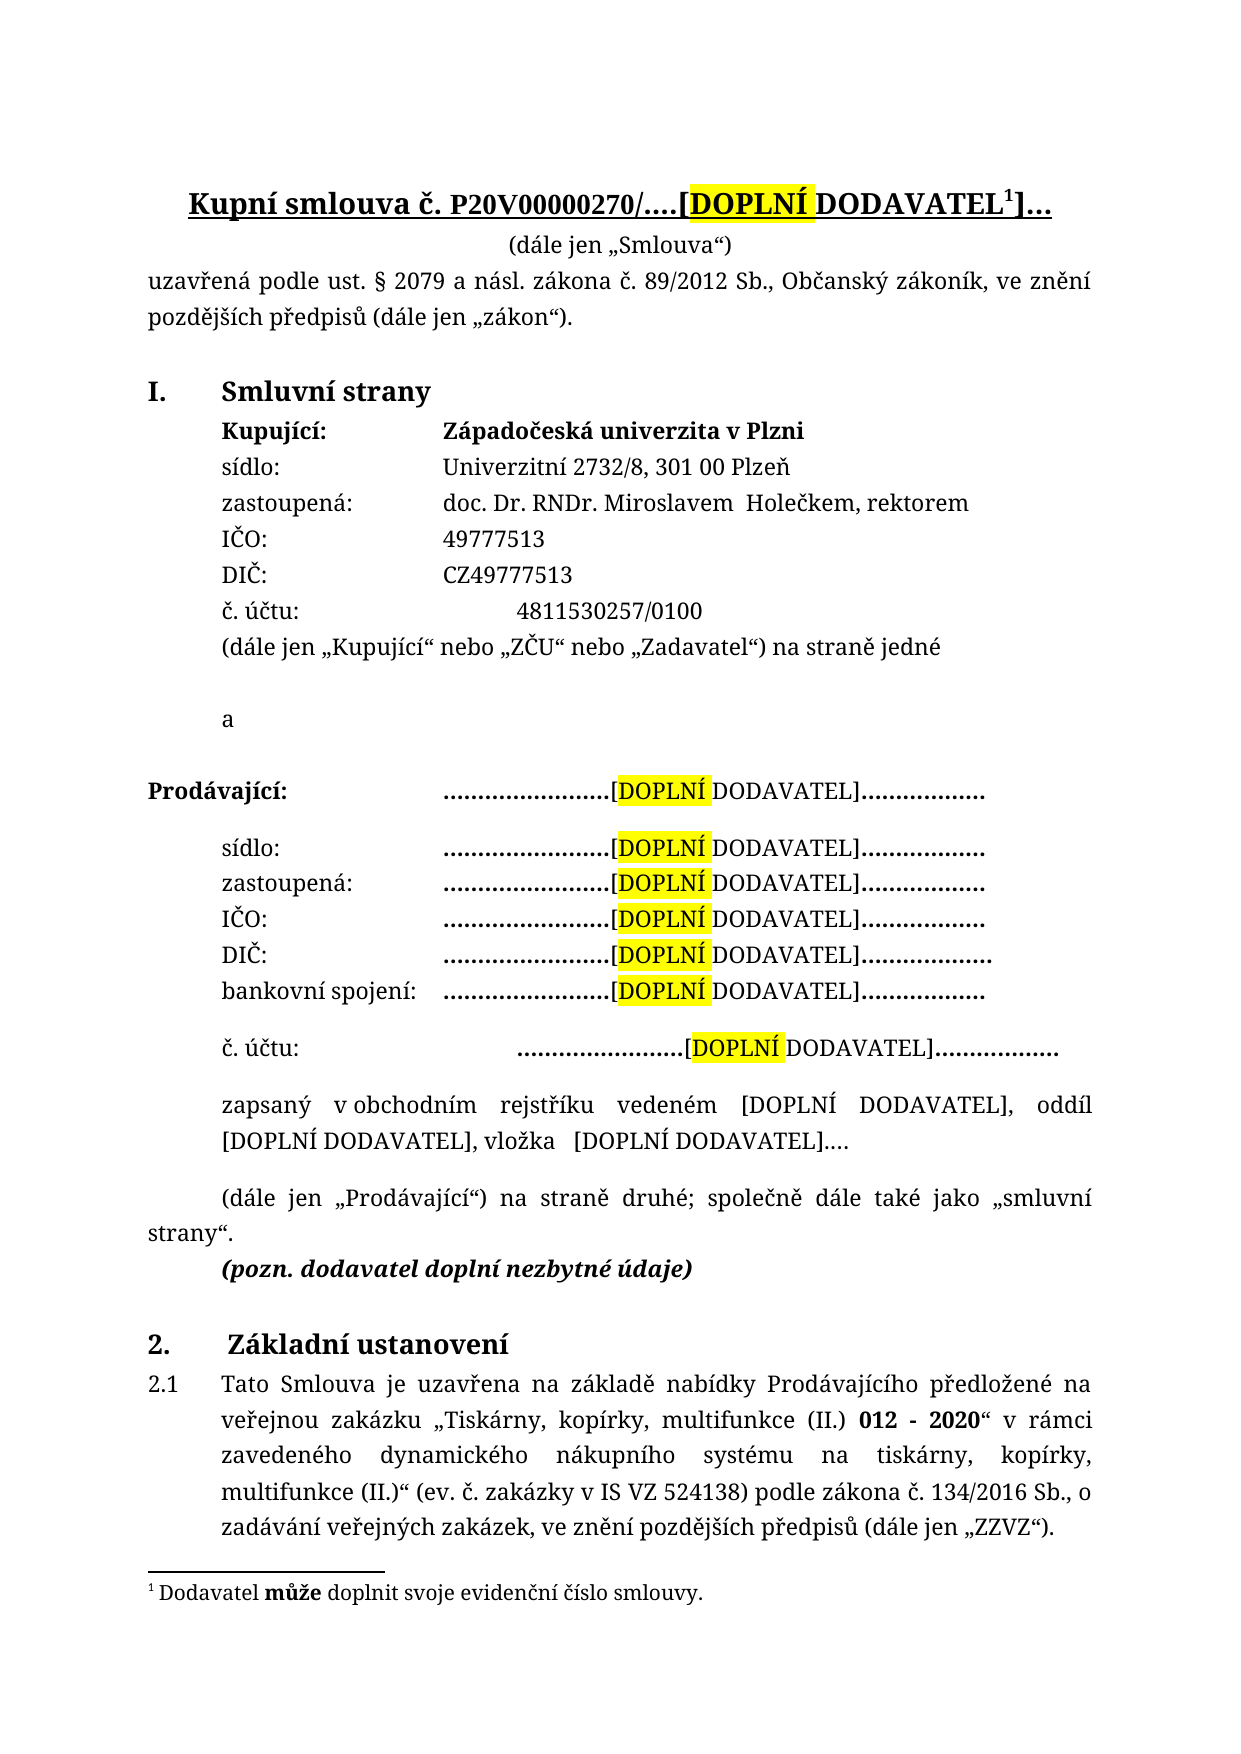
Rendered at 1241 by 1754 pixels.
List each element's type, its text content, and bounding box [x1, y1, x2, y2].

text č. účtu: 4811530257/0100 [221, 595, 1093, 626]
text (dále jen „Smlouva“) [148, 229, 1093, 260]
text zapsaný v obchodním rejstříku vedeném [DOPLNÍ DODAVATEL], oddíl [DOPLNÍ DODAVATEL], vložka [DOPLNÍ DODAVATEL].… [221, 1089, 1093, 1156]
text 2. Základní ustanovení [148, 1325, 1093, 1362]
text (dále jen „Kupující“ nebo „ZČU“ nebo „Zadavatel“) na straně jedné [221, 631, 1093, 662]
text Kupující: Západočeská univerzita v Plzni [221, 415, 1093, 447]
text a [221, 703, 1093, 734]
text sídlo: Univerzitní 2732/8, 301 00 Plzeň [221, 451, 1093, 482]
text 2.1 Tato Smlouva je uzavřena na základě nabídky Prodávajícího předložené na veřejnou zakázku „Tiskárny, kopírky, multifunkce (II.) 012 - 2020“ v rámci zavedeného dynamického nákupního systému na tiskárny, kopírky, multifunkce (II.)“ (ev. č. zakázky v IS VZ 524138) podle zákona č. 134/2016 Sb., o zadávání veřejných zakázek, ve znění pozdějších předpisů (dále jen „ZZVZ“). [148, 1368, 1093, 1543]
text bankovní spojení: ……………………[DOPLNÍ DODAVATEL]……………… [148, 975, 618, 1006]
text zastoupená: ……………………[DOPLNÍ DODAVATEL]……………… [221, 867, 1093, 899]
text č. účtu: ……………………[DOPLNÍ DODAVATEL]……………… [221, 1032, 692, 1063]
text (dále jen „Prodávající“) na straně druhé; společně dále také jako „smluvní strany“. [148, 1181, 1093, 1249]
text IČO: 49777513 [221, 523, 1093, 554]
text Prodávající: ……………………[DOPLNÍ DODAVATEL]……………… [712, 775, 1093, 806]
text č. účtu: ……………………[DOPLNÍ DODAVATEL]……………… [785, 1032, 1093, 1063]
text (pozn. dodavatel doplní nezbytné údaje) [148, 1253, 1093, 1284]
text DIČ: ……………………[DOPLNÍ DODAVATEL]………………. [712, 939, 1093, 971]
text sídlo: ……………………[DOPLNÍ DODAVATEL]……………… [712, 831, 1093, 863]
text zastoupená: doc. Dr. RNDr. Miroslavem Holečkem, rektorem [221, 487, 1093, 518]
text Prodávající: ……………………[DOPLNÍ DODAVATEL]……………… [148, 775, 618, 806]
text I. Smluvní strany [148, 373, 1093, 410]
text DIČ: ……………………[DOPLNÍ DODAVATEL]………………. [221, 939, 618, 971]
text uzavřená podle ust. § 2079 a násl. zákona č. 89/2012 Sb., Občanský zákoník, ve znění pozdějších předpisů (dále jen „zákon“). [148, 265, 1093, 332]
text sídlo: ……………………[DOPLNÍ DODAVATEL]……………… [221, 831, 618, 863]
text Kupní smlouva č. P20V00000270/....[DOPLNÍ DODAVATEL]… [148, 183, 1093, 223]
text DIČ: CZ49777513 [221, 559, 1093, 590]
text bankovní spojení: ……………………[DOPLNÍ DODAVATEL]……………… [712, 975, 1093, 1006]
text IČO: ……………………[DOPLNÍ DODAVATEL]……………… [712, 903, 1093, 934]
text IČO: ……………………[DOPLNÍ DODAVATEL]……………… [221, 903, 618, 934]
